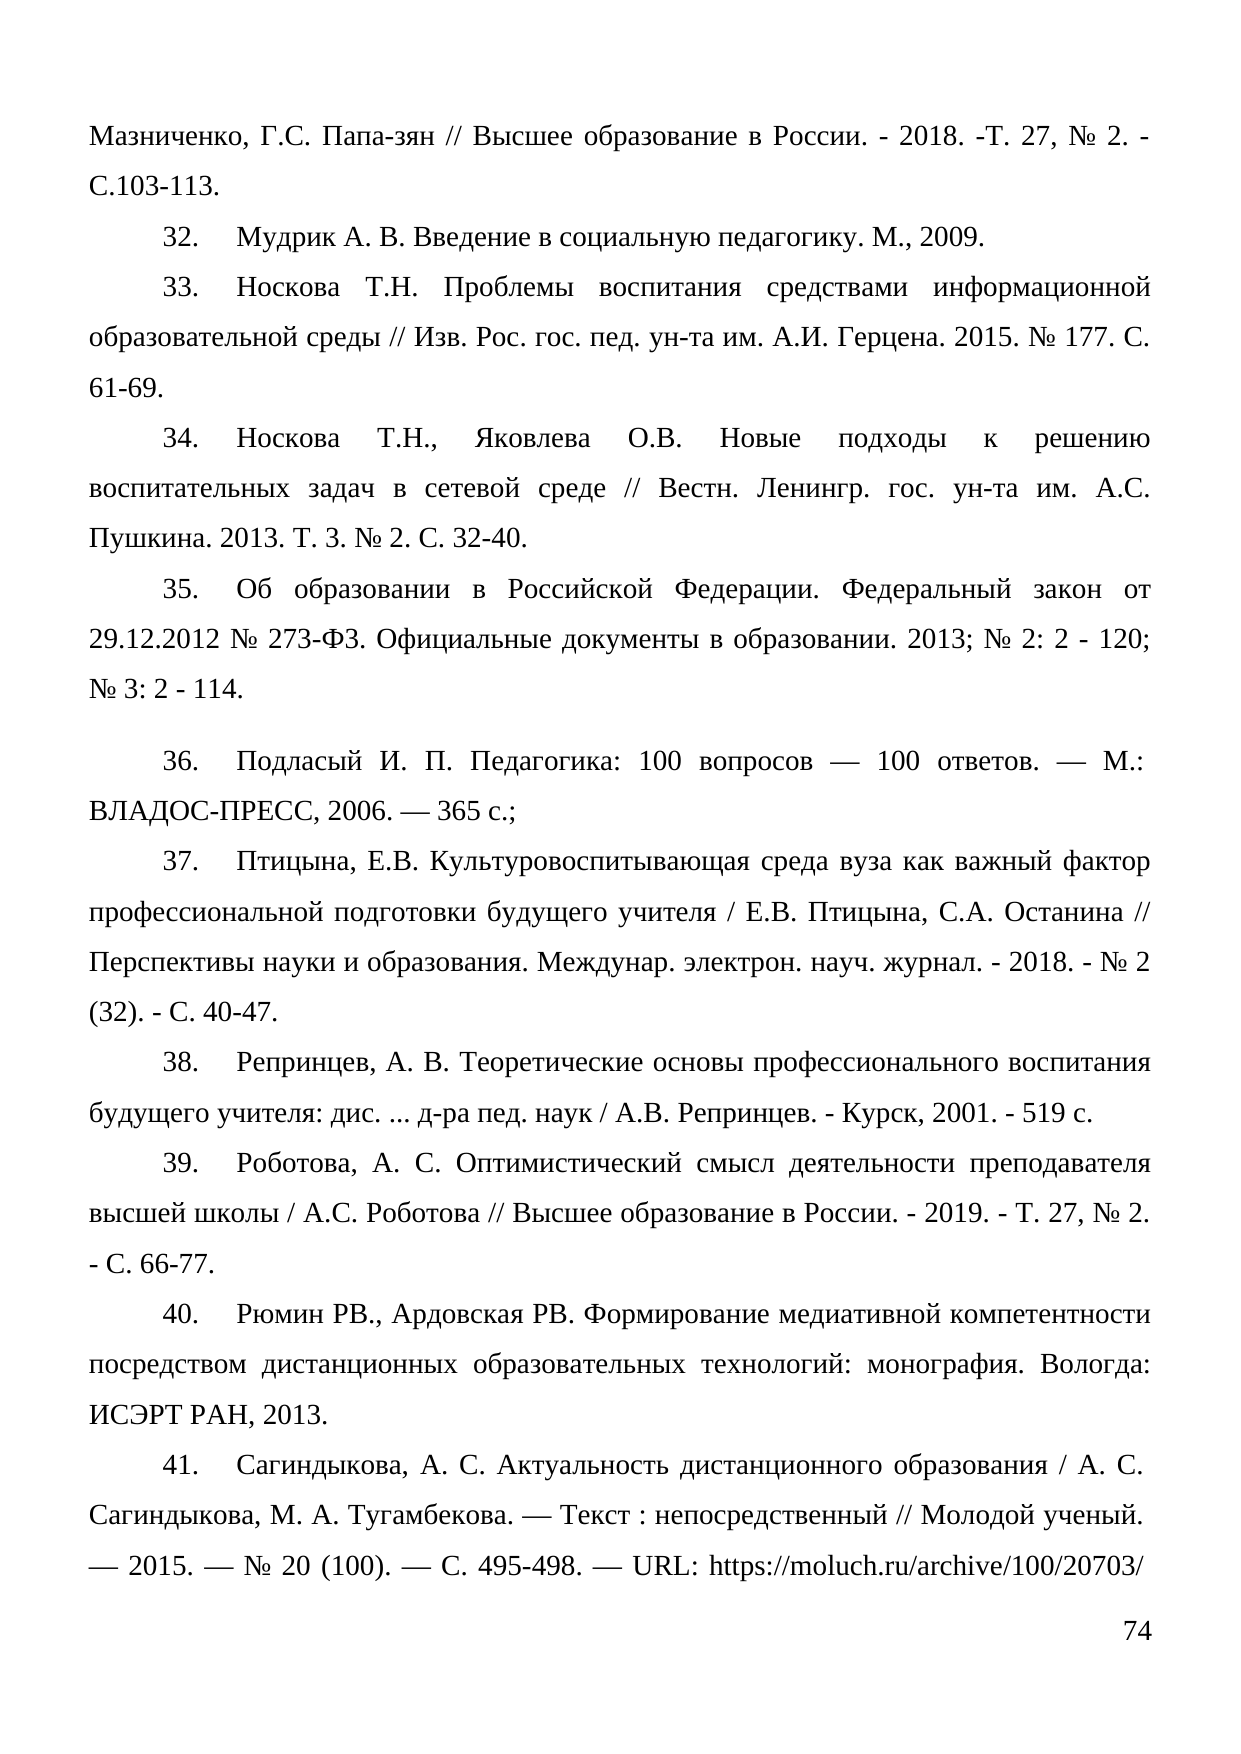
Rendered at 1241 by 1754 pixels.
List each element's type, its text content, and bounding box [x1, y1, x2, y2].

list Носкова Т.Н. Проблемы воспитания средствами информационной образовательной среды // Изв. Рос. гос. пед. ун-та им. А.И. Герцена. 2015. № 177. С. 61-69. [89, 269, 1152, 403]
list Носкова Т.Н., Яковлева О.В. Новые подходы к решению воспитательных задач в сетевой среде // Вестн. Ленингр. гос. ун-та им. А.С. Пушкина. 2013. Т. 3. № 2. С. 32-40. [89, 420, 1152, 554]
list Подласый И. П. Педагогика: 100 вопросов — 100 ответов. — М.: ВЛАДОС-ПРЕСС, 2006. — 365 с.; [89, 743, 1145, 827]
list Роботова, А. С. Оптимистический смысл деятельности преподавателя высшей школы / А.С. Роботова // Высшее образование в России. - 2019. - Т. 27, № 2. - С. 66-77. [89, 1145, 1152, 1279]
list Рюмин РВ., Ардовская РВ. Формирование медиативной компетентности посредством дистанционных образовательных технологий: монография. Вологда: ИСЭРТ РАН, 2013. [89, 1296, 1152, 1430]
list Мудрик А. В. Введение в социальную педагогику. М., 2009. [89, 219, 1152, 252]
list Репринцев, А. В. Теоретические основы профессионального воспитания будущего учителя: дис. ... д-ра пед. наук / А.В. Репринцев. - Курск, 2001. - 519 с. [89, 1044, 1152, 1128]
list Птицына, Е.В. Культуровоспитывающая среда вуза как важный фактор профессиональной подготовки будущего учителя / Е.В. Птицына, С.А. Останина // Перспективы науки и образования. Междунар. электрон. науч. журнал. - 2018. - № 2 (32). - С. 40-47. [89, 843, 1152, 1028]
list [89, 118, 1152, 202]
list Об образовании в Российской Федерации. Федеральный закон от 29.12.2012 № 273-Ф3. Официальные документы в образовании. 2013; № 2: 2 - 120; № 3: 2 - 114. [89, 571, 1152, 705]
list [89, 1447, 1145, 1581]
